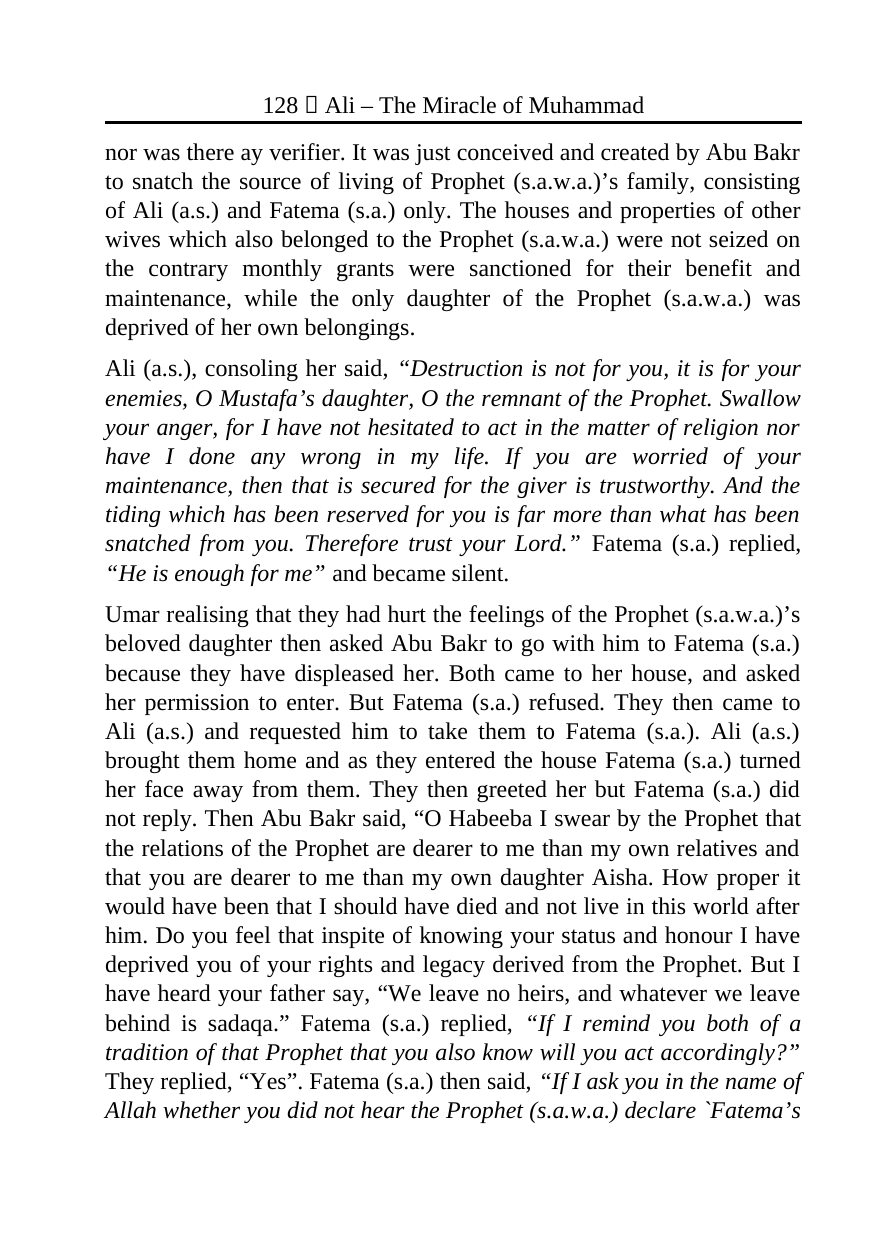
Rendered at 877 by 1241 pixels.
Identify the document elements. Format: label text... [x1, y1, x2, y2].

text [105, 599, 802, 1124]
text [105, 137, 802, 341]
text Ali (a.s.), consoling her said, “Destruction is not for you, it is for your enemies, O Mustafa’s daughter, O the remnant of the Prophet. Swallow your anger, for I have not hesitated to act in the matter of religion nor have I done any wrong in my life. If you are worried of your maintenance, then that is secured for the giver is trustworthy. And the tiding which has been reserved for you is far more than what has been snatched from you. Therefore trust your Lord.” Fatema (s.a.) replied, “He is enough for me” and became silent. [105, 353, 802, 587]
